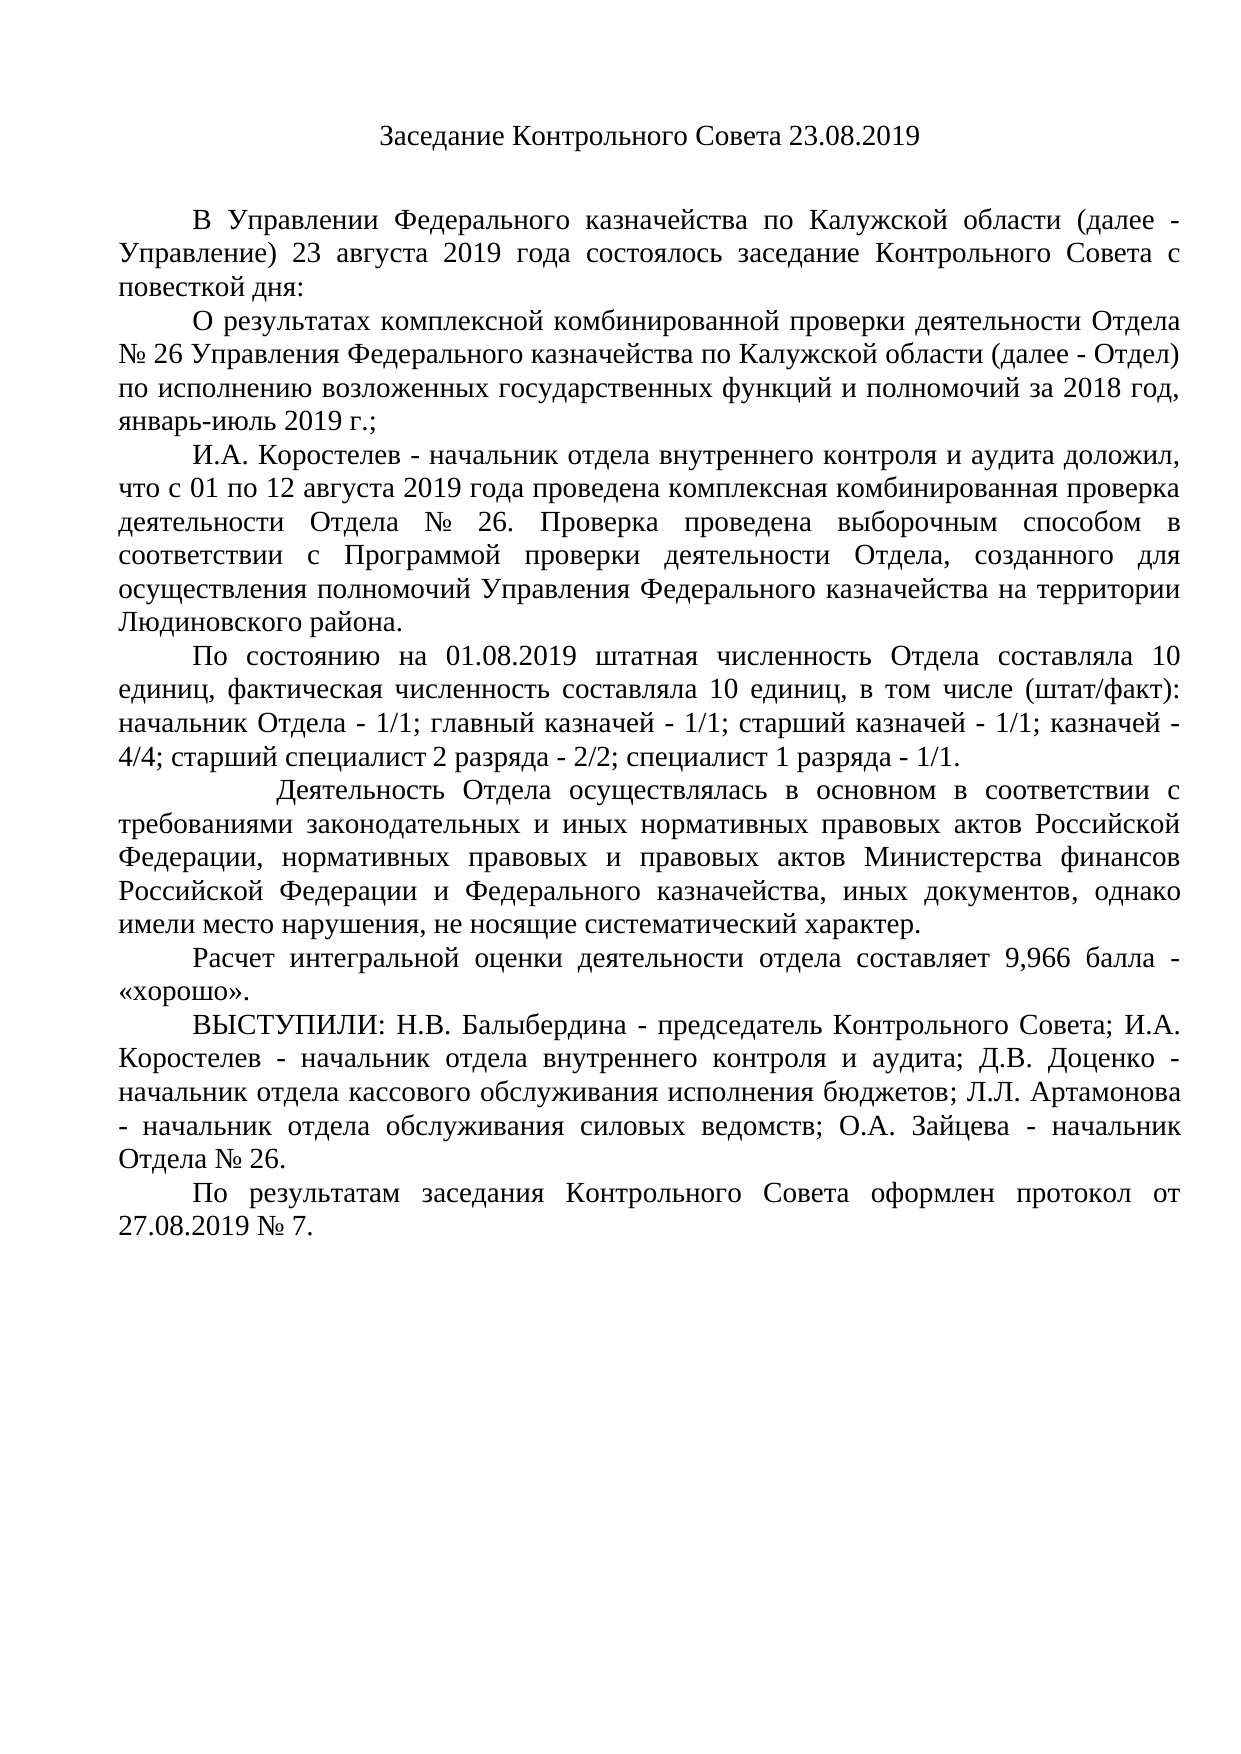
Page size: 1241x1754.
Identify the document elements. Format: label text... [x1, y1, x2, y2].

text Расчет интегральной оценки деятельности отдела составляет 9,966 балла - «хорошо». [118, 940, 1181, 1007]
text В Управлении Федерального казначейства по Калужской области (далее - Управление) 23 августа 2019 года состоялось заседание Контрольного Совета с повесткой дня: [118, 202, 1181, 303]
text И.А. Коростелев - начальник отдела внутреннего контроля и аудита доложил, что с 01 по 12 августа 2019 года проведена комплексная комбинированная проверка деятельности Отдела № 26. Проверка проведена выборочным способом в соответствии с Программой проверки деятельности Отдела, созданного для осуществления полномочий Управления Федерального казначейства на территории Людиновского района. [118, 437, 1181, 638]
text Деятельность Отдела осуществлялась в основном в соответствии с требованиями законодательных и иных нормативных правовых актов Российской Федерации, нормативных правовых и правовых актов Министерства финансов Российской Федерации и Федерального казначейства, иных документов, однако имели место нарушения, не носящие систематический характер. [118, 772, 1181, 940]
text О результатах комплексной комбинированной проверки деятельности Отдела № 26 Управления Федерального казначейства по Калужской области (далее - Отдел) по исполнению возложенных государственных функций и полномочий за 2018 год, январь-июль 2019 г.; [118, 303, 1181, 437]
text По результатам заседания Контрольного Совета оформлен протокол от 27.08.2019 № 7. [118, 1175, 1181, 1242]
text Заседание Контрольного Совета 23.08.2019 [118, 118, 1181, 152]
text По состоянию на 01.08.2019 штатная численность Отдела составляла 10 единиц, фактическая численность составляла 10 единиц, в том числе (штат/факт): начальник Отдела - 1/1; главный казначей - 1/1; старший казначей - 1/1; казначей -4/4; старший специалист 2 разряда - 2/2; специалист 1 разряда - 1/1. [118, 638, 1181, 772]
text ВЫСТУПИЛИ: Н.В. Балыбердина - председатель Контрольного Совета; И.А. Коростелев - начальник отдела внутреннего контроля и аудита; Д.В. Доценко - начальник отдела кассового обслуживания исполнения бюджетов; Л.Л. Артамонова - начальник отдела обслуживания силовых ведомств; О.А. Зайцева - начальник Отдела № 26. [118, 1007, 1181, 1175]
